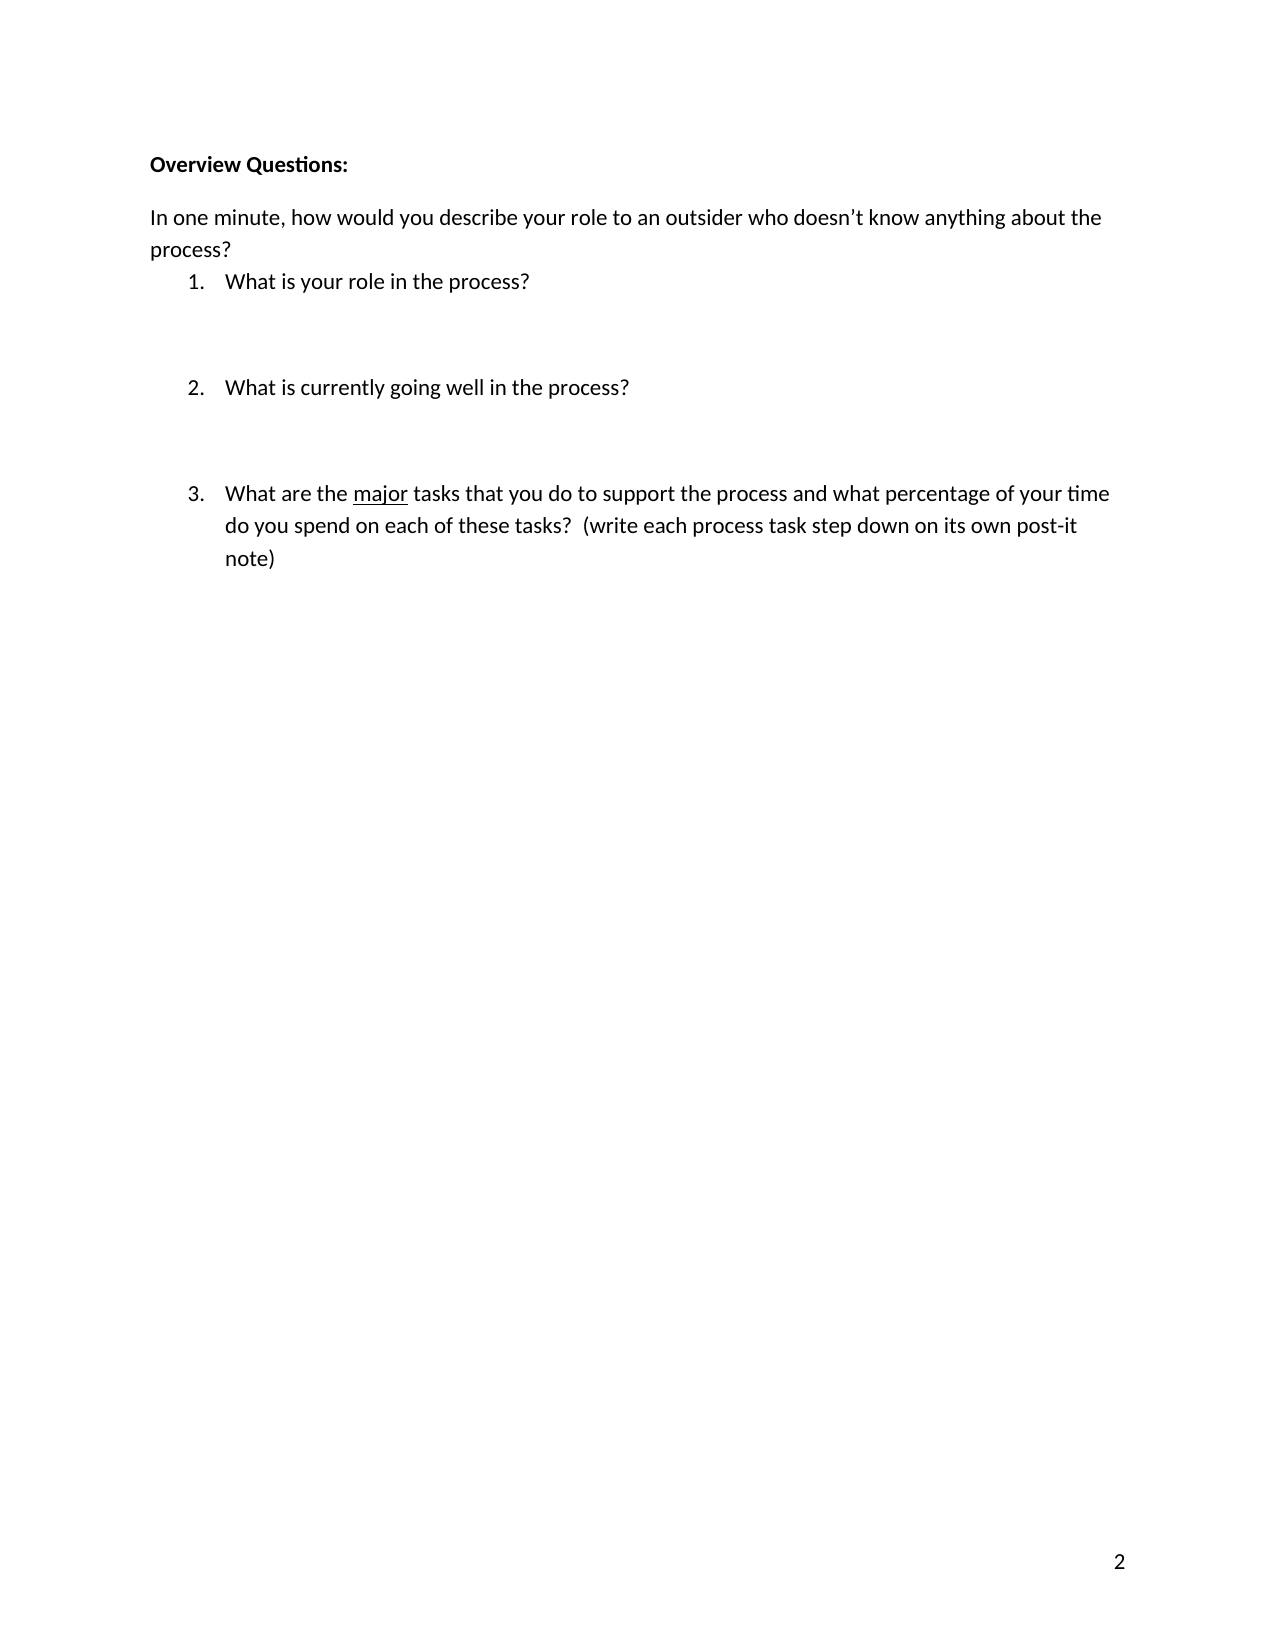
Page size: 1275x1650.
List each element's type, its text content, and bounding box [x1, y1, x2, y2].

list What is your role in the process? [187, 267, 1125, 295]
list What is currently going well in the process? [187, 373, 1125, 401]
text In one minute, how would you describe your role to an outsider who doesn’t know anything about the process? [150, 203, 1125, 263]
list What are the major tasks that you do to support the process and what percentage of your time do you spend on each of these tasks? (write each process task step down on its own post-it note) [187, 479, 1125, 572]
text Overview Questions: [150, 150, 1125, 178]
